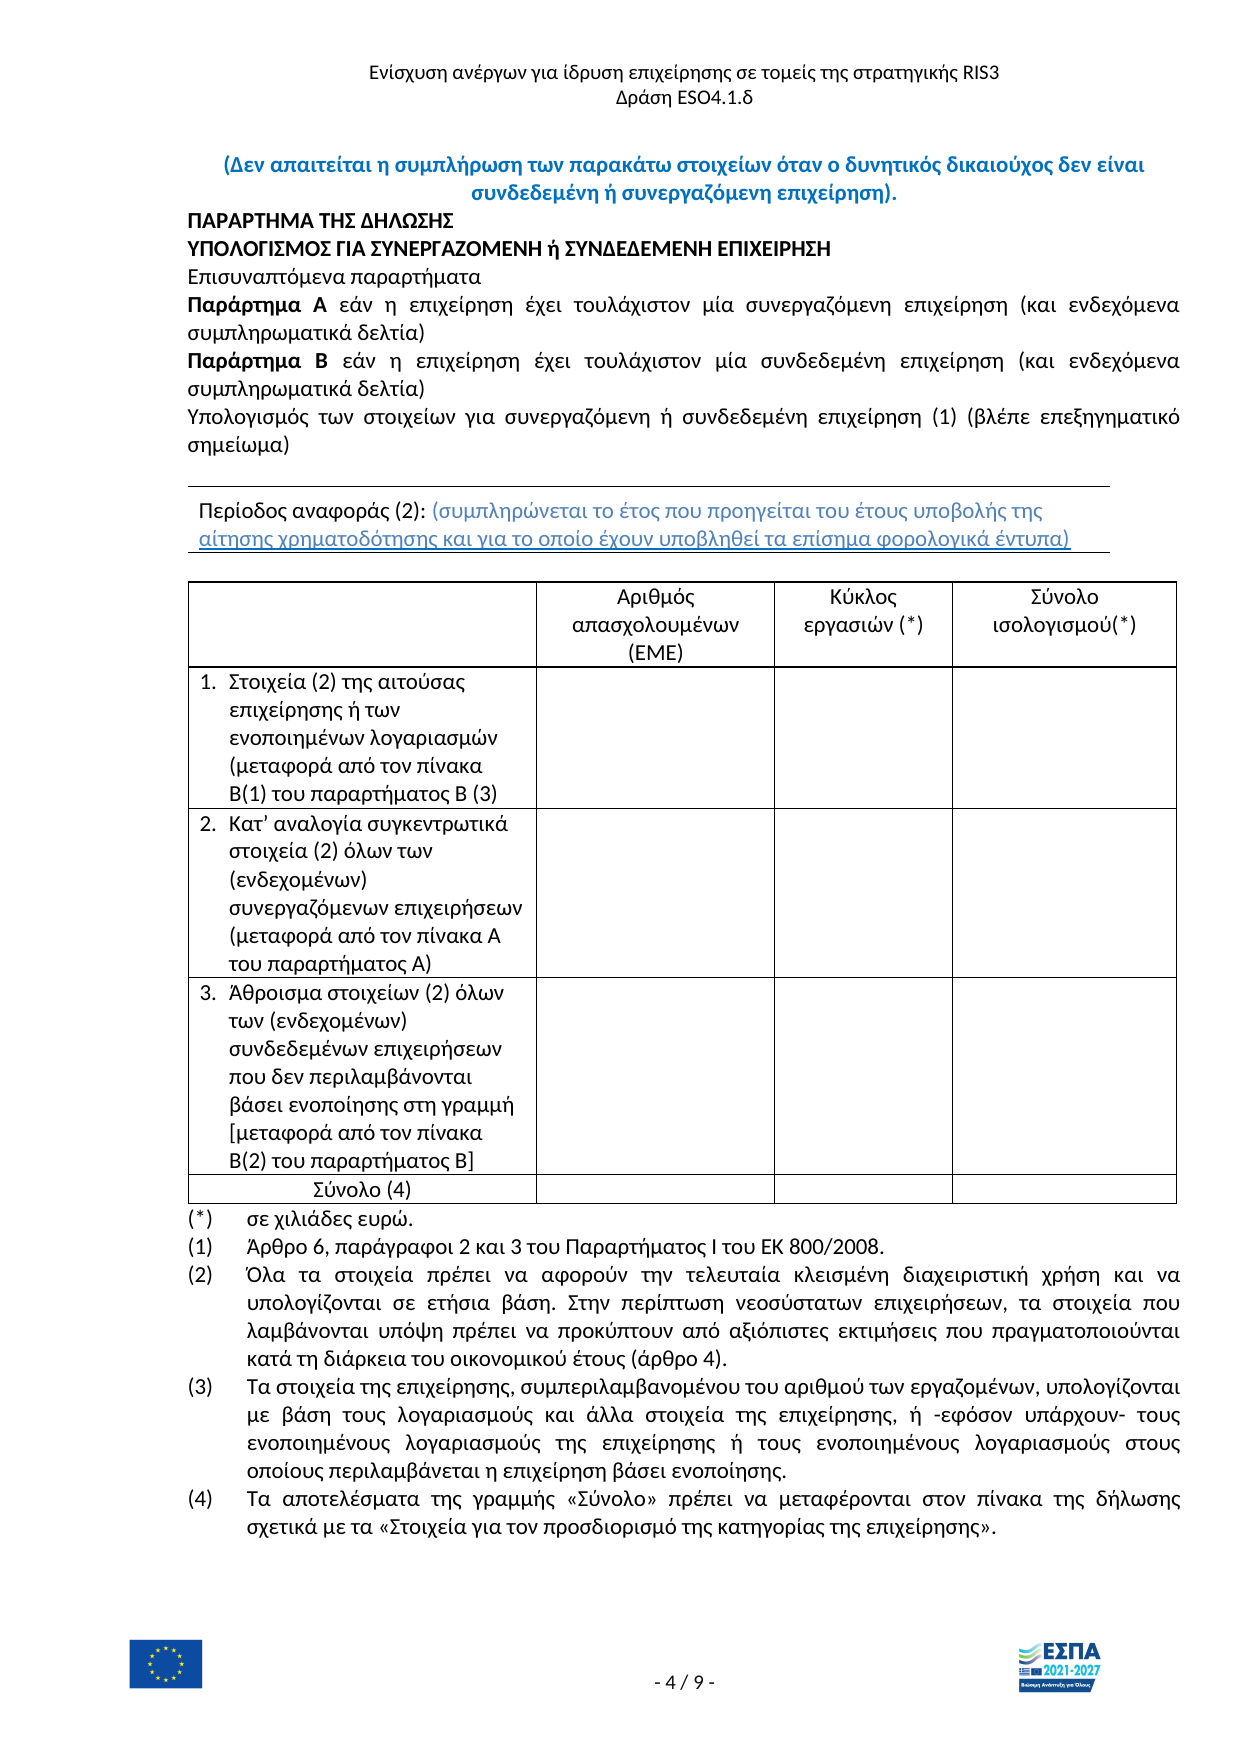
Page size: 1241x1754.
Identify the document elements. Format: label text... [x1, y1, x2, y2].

text Παράρτημα Β εάν η επιχείρηση έχει τουλάχιστον μία συνδεδεμένη επιχείρηση (και ενδεχόμενα συμπληρωματικά δελτία) [187, 346, 1181, 402]
text (1) Άρθρο 6, παράγραφοι 2 και 3 του Παραρτήματος Ι του ΕΚ 800/2008. [187, 1232, 1181, 1260]
picture [128, 1635, 207, 1695]
text ΥΠΟΛΟΓΙΣΜΟΣ ΓΙΑ ΣΥΝΕΡΓΑΖΟΜΕΝΗ ή ΣΥΝΔΕΔΕΜΕΝΗ ΕΠΙΧΕΙΡΗΣΗ [187, 234, 1181, 262]
picture [1013, 1635, 1105, 1695]
table_cell [953, 1175, 1176, 1203]
table_cell Στοιχεία (2) της αιτούσας επιχείρησης ή των ενοποιημένων λογαριασμών (μεταφορά από τον πίνακα Β(1) του παραρτήματος Β (3) [189, 668, 536, 808]
table_cell Σύνολο (4) [189, 1175, 536, 1203]
table_cell [775, 668, 952, 808]
text Επισυναπτόμενα παραρτήματα [187, 262, 1181, 290]
text (4) Τα αποτελέσματα της γραμμής «Σύνολο» πρέπει να μεταφέρονται στον πίνακα της δήλωσης σχετικά με τα «Στοιχεία για τον προσδιορισμό της κατηγορίας της επιχείρησης». [187, 1484, 1181, 1540]
table_cell [537, 1175, 774, 1203]
text (3) Τα στοιχεία της επιχείρησης, συμπεριλαμβανομένου του αριθμού των εργαζομένων, υπολογίζονται με βάση τους λογαριασμούς και άλλα στοιχεία της επιχείρησης, ή -εφόσον υπάρχουν- τους ενοποιημένους λογαριασμούς της επιχείρησης ή τους ενοποιημένους λογαριασμούς στους οποίους περιλαμβάνεται η επιχείρηση βάσει ενοποίησης. [187, 1372, 1181, 1484]
text (Δεν απαιτείται η συμπλήρωση των παρακάτω στοιχείων όταν ο δυνητικός δικαιούχος δεν είναι συνδεδεμένη ή συνεργαζόμενη επιχείρηση). [187, 150, 1181, 206]
table_cell [537, 668, 774, 808]
text ΠΑΡΑΡΤΗΜΑ ΤΗΣ ΔΗΛΩΣΗΣ [187, 206, 1181, 234]
table_header Σύνολο ισολογισμού(*) [953, 583, 1176, 666]
table_cell Άθροισμα στοιχείων (2) όλων των (ενδεχομένων) συνδεδεμένων επιχειρήσεων που δεν περιλαμβάνονται βάσει ενοποίησης στη γραμμή [μεταφορά από τον πίνακα Β(2) του παραρτήματος Β] [189, 978, 536, 1174]
table_cell [775, 978, 952, 1174]
table_header Κύκλος εργασιών (*) [775, 583, 952, 666]
table_cell [537, 978, 774, 1174]
table_cell [775, 1175, 952, 1203]
table_cell [953, 978, 1176, 1174]
table_header [189, 583, 536, 666]
table_header Περίοδος αναφοράς (2): (συμπληρώνεται το έτος που προηγείται του έτους υποβολής της αίτησης χρηματοδότησης και για το οποίο έχουν υποβληθεί τα επίσημα φορολογικά έντυπα) [188, 487, 1110, 552]
table_cell [953, 668, 1176, 808]
table_cell [537, 809, 774, 977]
table_cell [953, 809, 1176, 977]
table_header Αριθμός απασχολουμένων (ΕΜΕ) [537, 583, 774, 666]
text (2) Όλα τα στοιχεία πρέπει να αφορούν την τελευταία κλεισμένη διαχειριστική χρήση και να υπολογίζονται σε ετήσια βάση. Στην περίπτωση νεοσύστατων επιχειρήσεων, τα στοιχεία που λαμβάνονται υπόψη πρέπει να προκύπτουν από αξιόπιστες εκτιμήσεις που πραγματοποιούνται κατά τη διάρκεια του οικονομικού έτους (άρθρο 4). [187, 1260, 1181, 1372]
text Παράρτημα Α εάν η επιχείρηση έχει τουλάχιστον μία συνεργαζόμενη επιχείρηση (και ενδεχόμενα συμπληρωματικά δελτία) [187, 290, 1181, 346]
text Υπολογισμός των στοιχείων για συνεργαζόμενη ή συνδεδεμένη επιχείρηση (1) (βλέπε επεξηγηματικό σημείωμα) [187, 402, 1181, 458]
table_cell [775, 809, 952, 977]
table_cell Κατ’ αναλογία συγκεντρωτικά στοιχεία (2) όλων των (ενδεχομένων) συνεργαζόμενων επιχειρήσεων (μεταφορά από τον πίνακα Α του παραρτήματος Α) [189, 809, 536, 977]
text (*) σε χιλιάδες ευρώ. [187, 1204, 1181, 1232]
